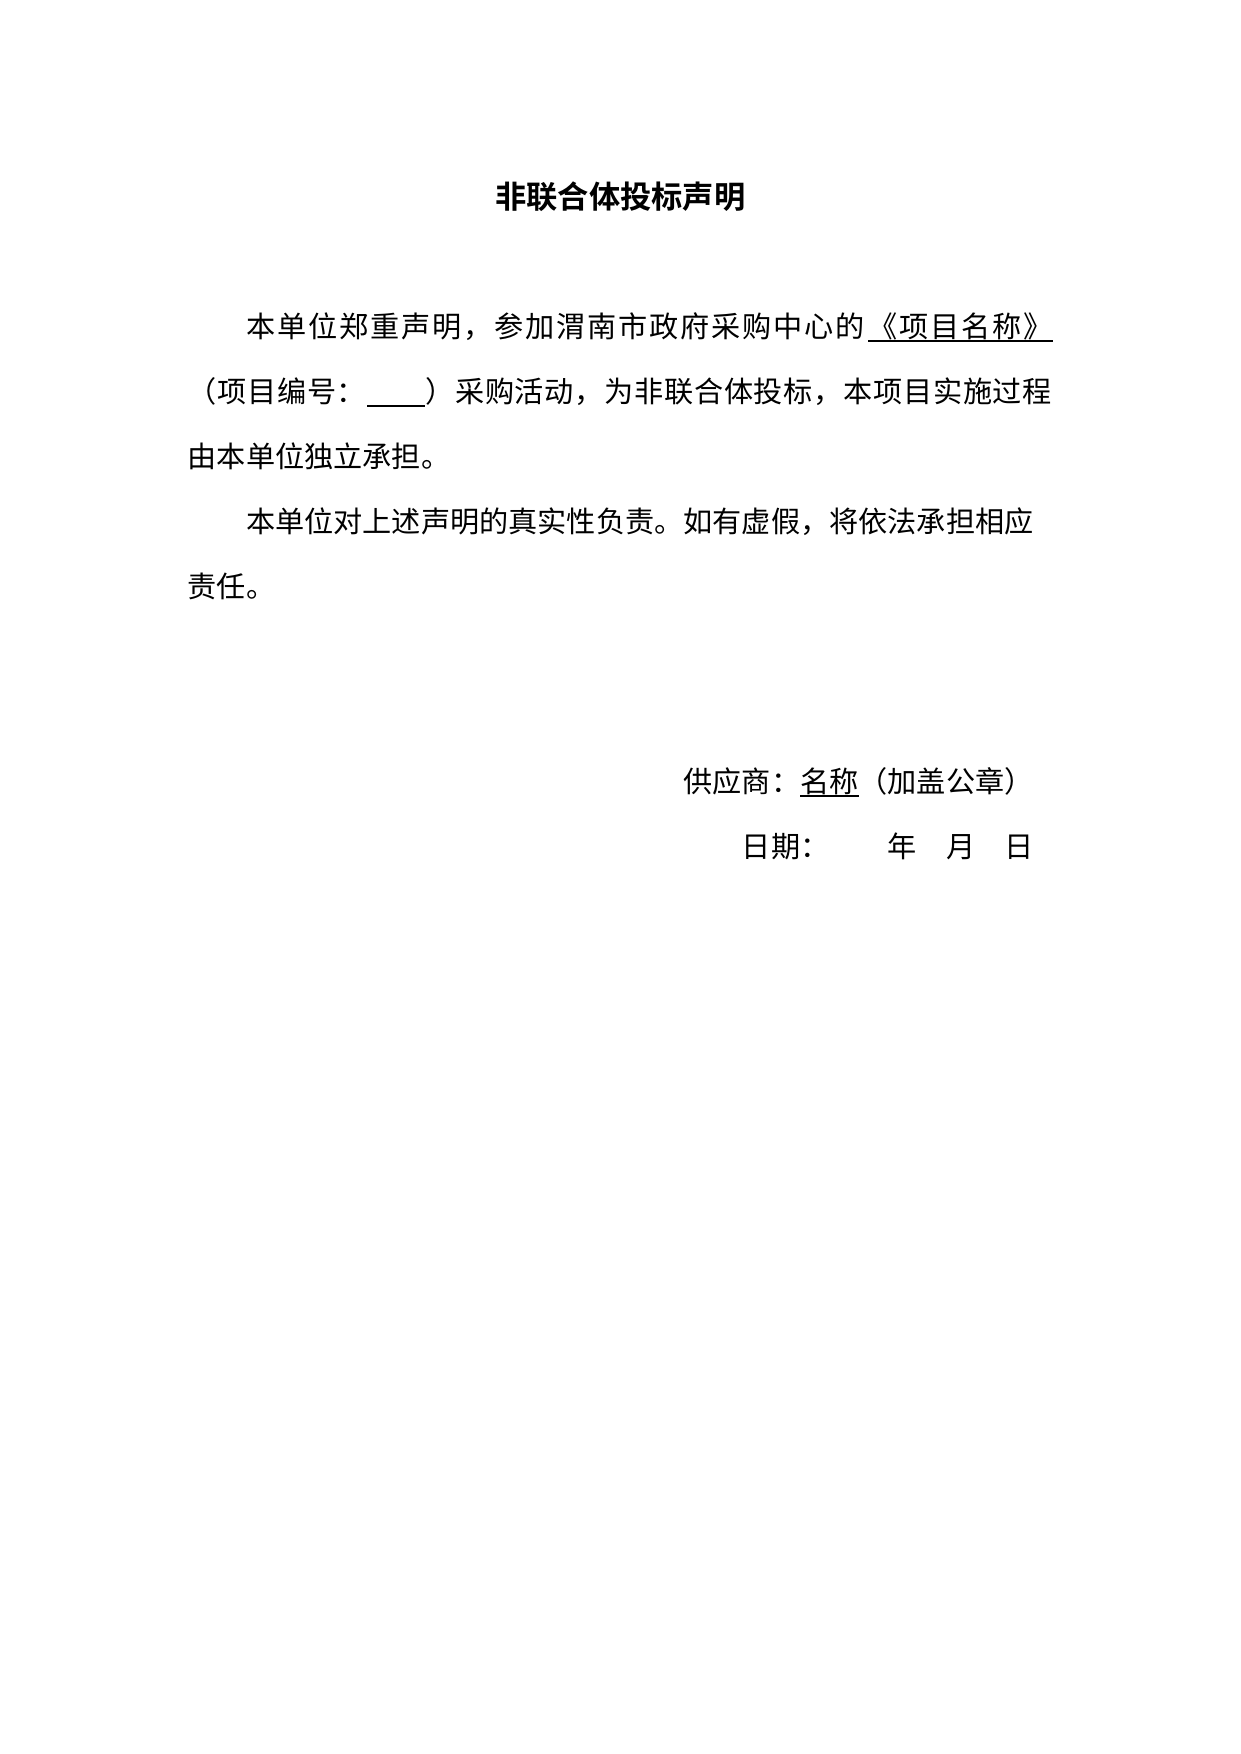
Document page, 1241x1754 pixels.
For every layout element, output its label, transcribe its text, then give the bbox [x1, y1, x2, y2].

text 本单位郑重声明，参加渭南市政府采购中心的《项目名称》（项目编号： ）采购活动，为非联合体投标，本项目实施过程由本单位独立承担。 [187, 292, 1053, 487]
text 本单位对上述声明的真实性负责。如有虚假，将依法承担相应责任。 [187, 487, 1053, 617]
text 供应商：名称（加盖公章） [187, 747, 1053, 812]
text 非联合体投标声明 [187, 162, 1053, 227]
text 日期： 年 月 日 [187, 812, 1053, 877]
